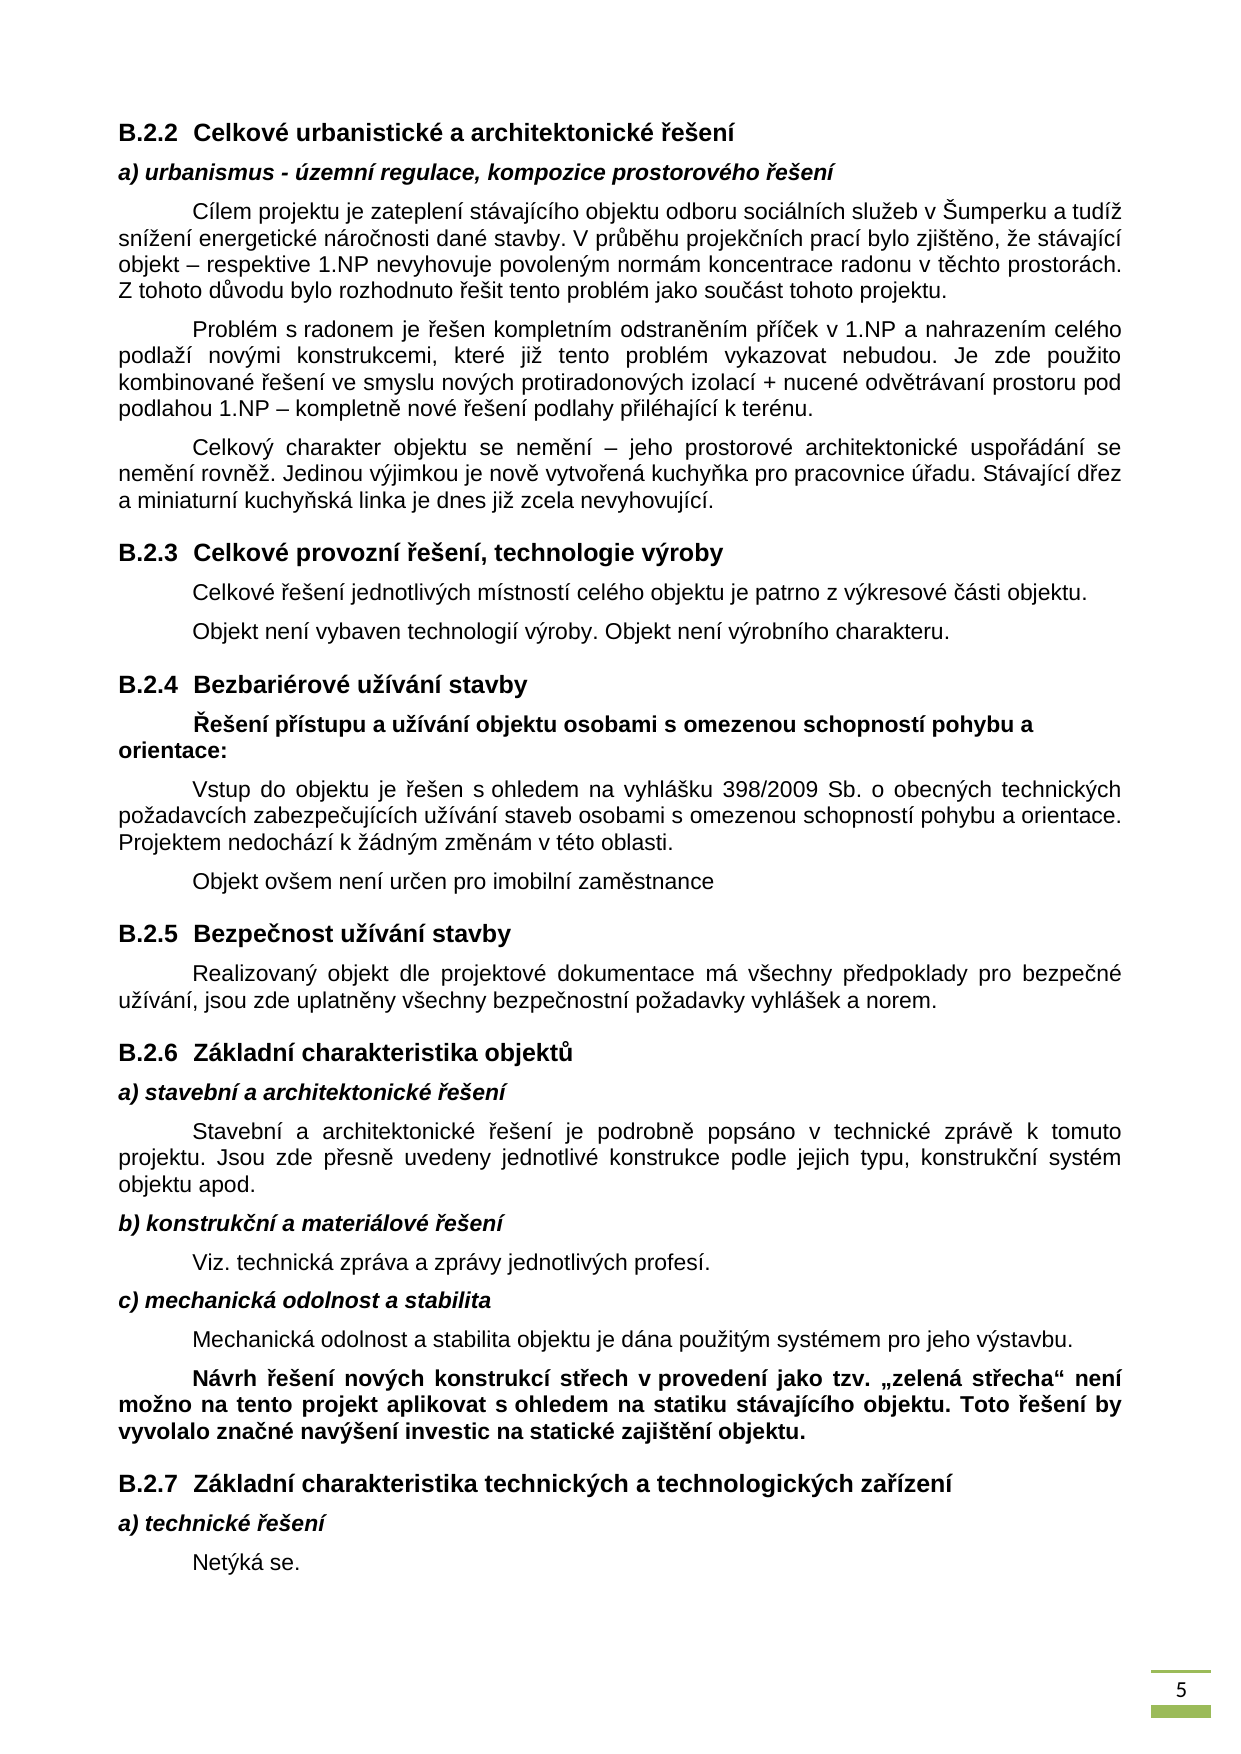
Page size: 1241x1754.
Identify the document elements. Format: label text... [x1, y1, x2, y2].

text Realizovaný objekt dle projektové dokumentace má všechny předpoklady pro bezpečné užívání, jsou zde uplatněny všechny bezpečnostní požadavky vyhlášek a norem. [118, 960, 1122, 1013]
text Problém s radonem je řešen kompletním odstraněním příček v 1.NP a nahrazením celého podlaží novými konstrukcemi, které již tento problém vykazovat nebudou. Je zde použito kombinované řešení ve smyslu nových protiradonových izolací + nucené odvětrávaní prostoru pod podlahou 1.NP – kompletně nové řešení podlahy přiléhající k terénu. [118, 316, 1122, 422]
text b) konstrukční a materiálové řešení [118, 1209, 1122, 1236]
text Návrh řešení nových konstrukcí střech v provedení jako tzv. „zelená střecha“ není možno na tento projekt aplikovat s ohledem na statiku stávajícího objektu. Toto řešení by vyvolalo značné navýšení investic na statické zajištění objektu. [118, 1365, 1122, 1444]
text c) mechanická odolnost a stabilita [118, 1287, 1122, 1314]
text Cílem projektu je zateplení stávajícího objektu odboru sociálních služeb v Šumperku a tudíž snížení energetické náročnosti dané stavby. V průběhu projekčních prací bylo zjištěno, že stávající objekt – respektive 1.NP nevyhovuje povoleným normám koncentrace radonu v těchto prostorách. Z tohoto důvodu bylo rozhodnuto řešit tento problém jako součást tohoto projektu. [118, 198, 1122, 304]
subtitle Celkové urbanistické a architektonické řešení [118, 118, 1122, 147]
text a) urbanismus - územní regulace, kompozice prostorového řešení [118, 159, 1122, 186]
text Celkový charakter objektu se nemění – jeho prostorové architektonické uspořádání se nemění rovněž. Jedinou výjimkou je nově vytvořená kuchyňka pro pracovnice úřadu. Stávající dřez a miniaturní kuchyňská linka je dnes již zcela nevyhovující. [118, 434, 1122, 513]
subtitle Základní charakteristika technických a technologických zařízení [118, 1469, 1122, 1498]
text Celkové řešení jednotlivých místností celého objektu je patrno z výkresové části objektu. [118, 579, 1122, 606]
text a) technické řešení [118, 1510, 1122, 1537]
text Stavební a architektonické řešení je podrobně popsáno v technické zprávě k tomuto projektu. Jsou zde přesně uvedeny jednotlivé konstrukce podle jejich typu, konstrukční systém objektu apod. [118, 1118, 1122, 1197]
subtitle Bezbariérové užívání stavby [118, 669, 1122, 698]
text Vstup do objektu je řešen s ohledem na vyhlášku 398/2009 Sb. o obecných technických požadavcích zabezpečujících užívání staveb osobami s omezenou schopností pohybu a orientace. Projektem nedochází k žádným změnám v této oblasti. [118, 776, 1122, 855]
text Mechanická odolnost a stabilita objektu je dána použitým systémem pro jeho výstavbu. [118, 1326, 1122, 1352]
text Netýká se. [118, 1549, 1122, 1576]
text Objekt ovšem není určen pro imobilní zaměstnance [118, 868, 1122, 894]
text Objekt není vybaven technologií výroby. Objekt není výrobního charakteru. [118, 618, 1122, 644]
subtitle Základní charakteristika objektů [118, 1038, 1122, 1067]
text Viz. technická zpráva a zprávy jednotlivých profesí. [118, 1248, 1122, 1275]
subtitle Bezpečnost užívání stavby [118, 919, 1122, 948]
subtitle Celkové provozní řešení, technologie výroby [118, 538, 1122, 567]
text a) stavební a architektonické řešení [118, 1079, 1122, 1106]
text Řešení přístupu a užívání objektu osobami s omezenou schopností pohybu a orientace: [118, 711, 1122, 763]
